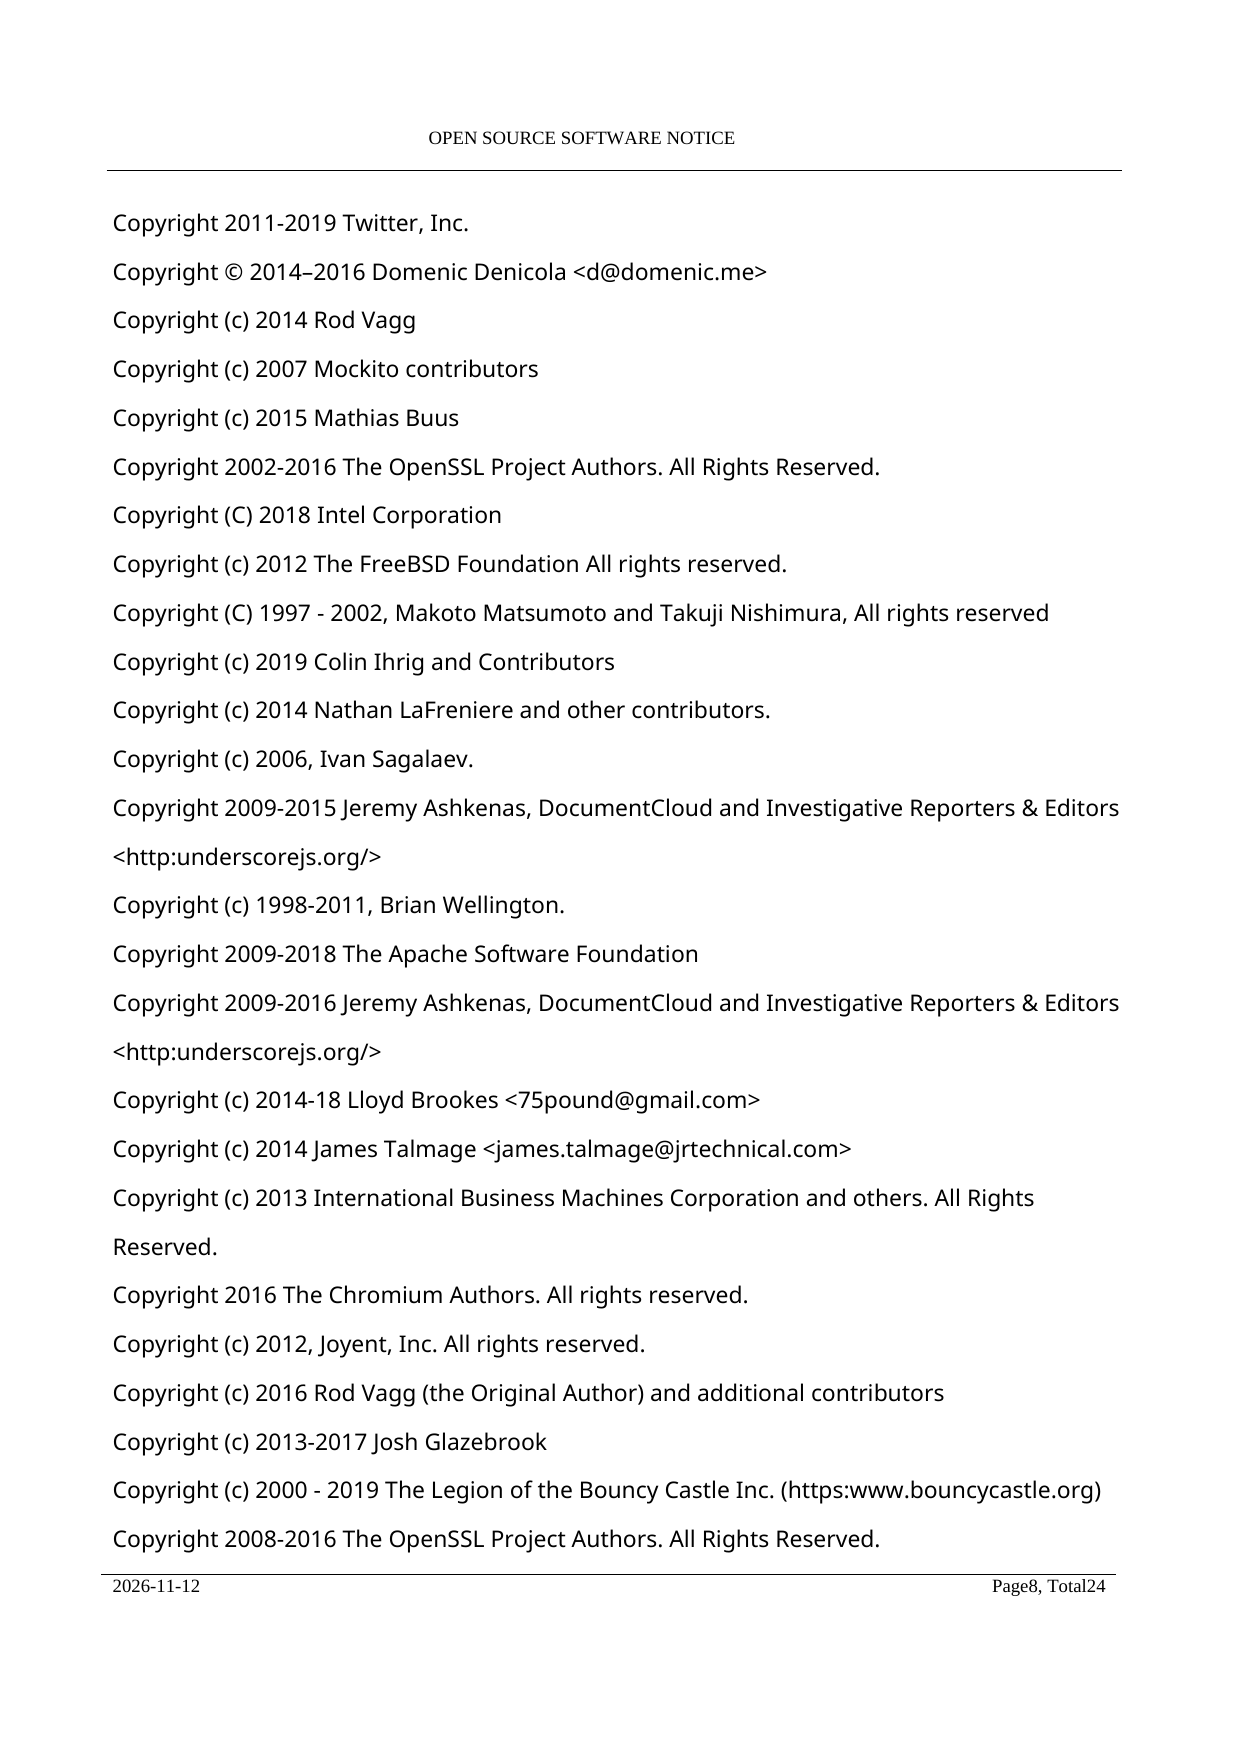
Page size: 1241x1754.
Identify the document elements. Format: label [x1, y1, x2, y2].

text [112, 206, 1128, 1555]
